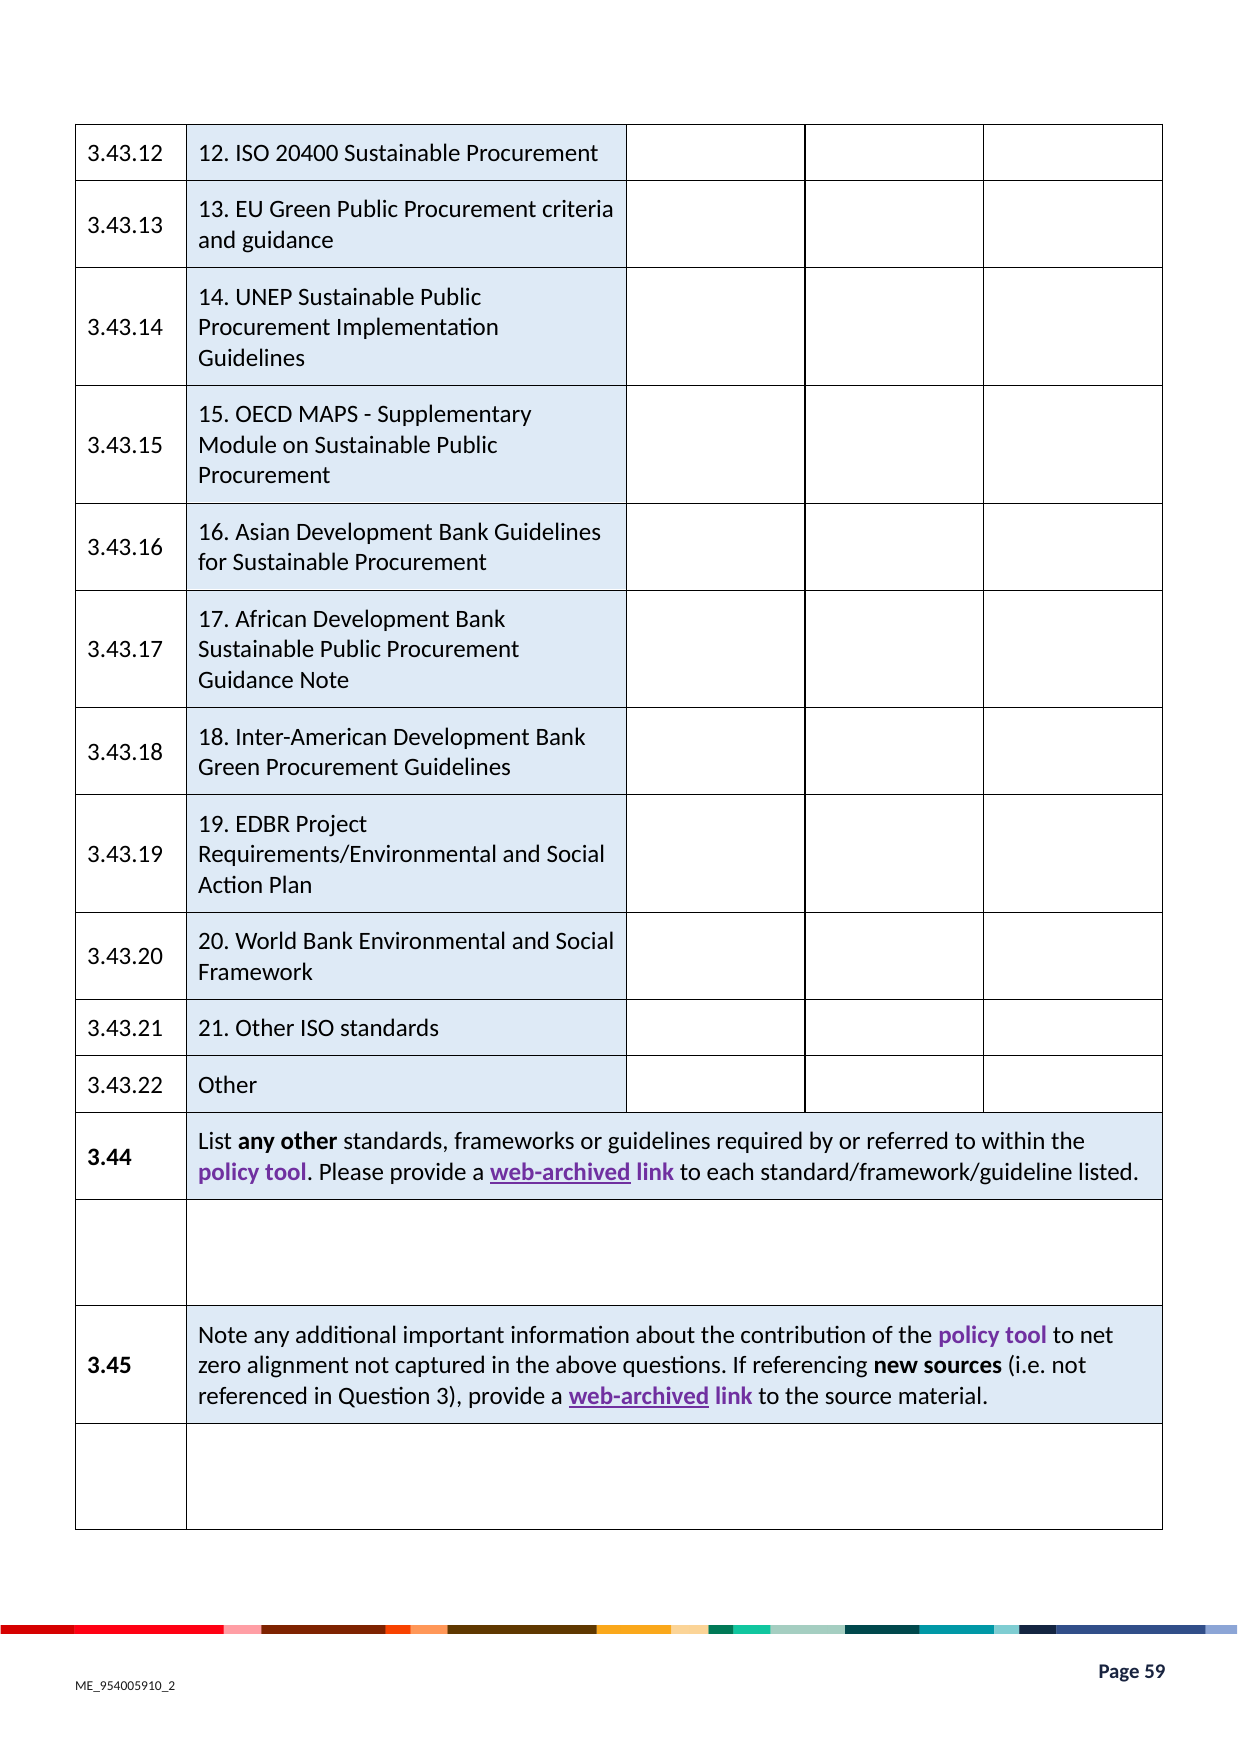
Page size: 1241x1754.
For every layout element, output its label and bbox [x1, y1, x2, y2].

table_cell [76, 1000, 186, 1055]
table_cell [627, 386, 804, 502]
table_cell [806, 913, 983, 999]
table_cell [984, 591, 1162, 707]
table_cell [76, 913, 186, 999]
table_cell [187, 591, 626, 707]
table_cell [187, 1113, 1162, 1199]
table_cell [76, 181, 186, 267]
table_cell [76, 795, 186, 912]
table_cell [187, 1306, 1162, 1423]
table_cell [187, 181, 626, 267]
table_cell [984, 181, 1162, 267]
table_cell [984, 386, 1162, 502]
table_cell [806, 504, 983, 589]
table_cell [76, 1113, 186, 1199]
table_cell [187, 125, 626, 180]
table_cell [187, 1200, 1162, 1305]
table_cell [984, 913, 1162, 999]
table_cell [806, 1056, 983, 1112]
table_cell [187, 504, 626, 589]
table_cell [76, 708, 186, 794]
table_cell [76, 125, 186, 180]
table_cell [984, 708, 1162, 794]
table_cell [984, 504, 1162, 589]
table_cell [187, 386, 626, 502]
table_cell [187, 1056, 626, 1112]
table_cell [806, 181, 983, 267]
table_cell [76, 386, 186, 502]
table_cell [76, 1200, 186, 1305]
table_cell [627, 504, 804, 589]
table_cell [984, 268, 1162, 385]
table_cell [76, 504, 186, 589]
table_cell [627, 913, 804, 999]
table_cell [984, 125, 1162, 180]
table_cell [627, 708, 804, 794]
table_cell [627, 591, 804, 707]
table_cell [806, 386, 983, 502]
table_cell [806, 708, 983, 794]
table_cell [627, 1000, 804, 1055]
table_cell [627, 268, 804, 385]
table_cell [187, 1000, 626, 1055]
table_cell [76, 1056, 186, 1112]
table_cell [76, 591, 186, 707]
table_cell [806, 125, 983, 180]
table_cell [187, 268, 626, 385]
picture [0, 1625, 1236, 1634]
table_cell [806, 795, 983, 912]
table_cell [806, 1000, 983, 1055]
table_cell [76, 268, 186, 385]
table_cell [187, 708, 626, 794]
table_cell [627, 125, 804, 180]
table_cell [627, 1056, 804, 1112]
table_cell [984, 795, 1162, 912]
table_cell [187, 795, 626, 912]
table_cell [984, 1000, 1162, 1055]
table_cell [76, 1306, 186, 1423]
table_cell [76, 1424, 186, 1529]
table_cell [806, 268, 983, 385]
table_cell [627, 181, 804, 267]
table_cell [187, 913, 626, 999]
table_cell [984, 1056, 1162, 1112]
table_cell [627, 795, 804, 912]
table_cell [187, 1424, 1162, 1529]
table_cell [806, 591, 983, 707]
